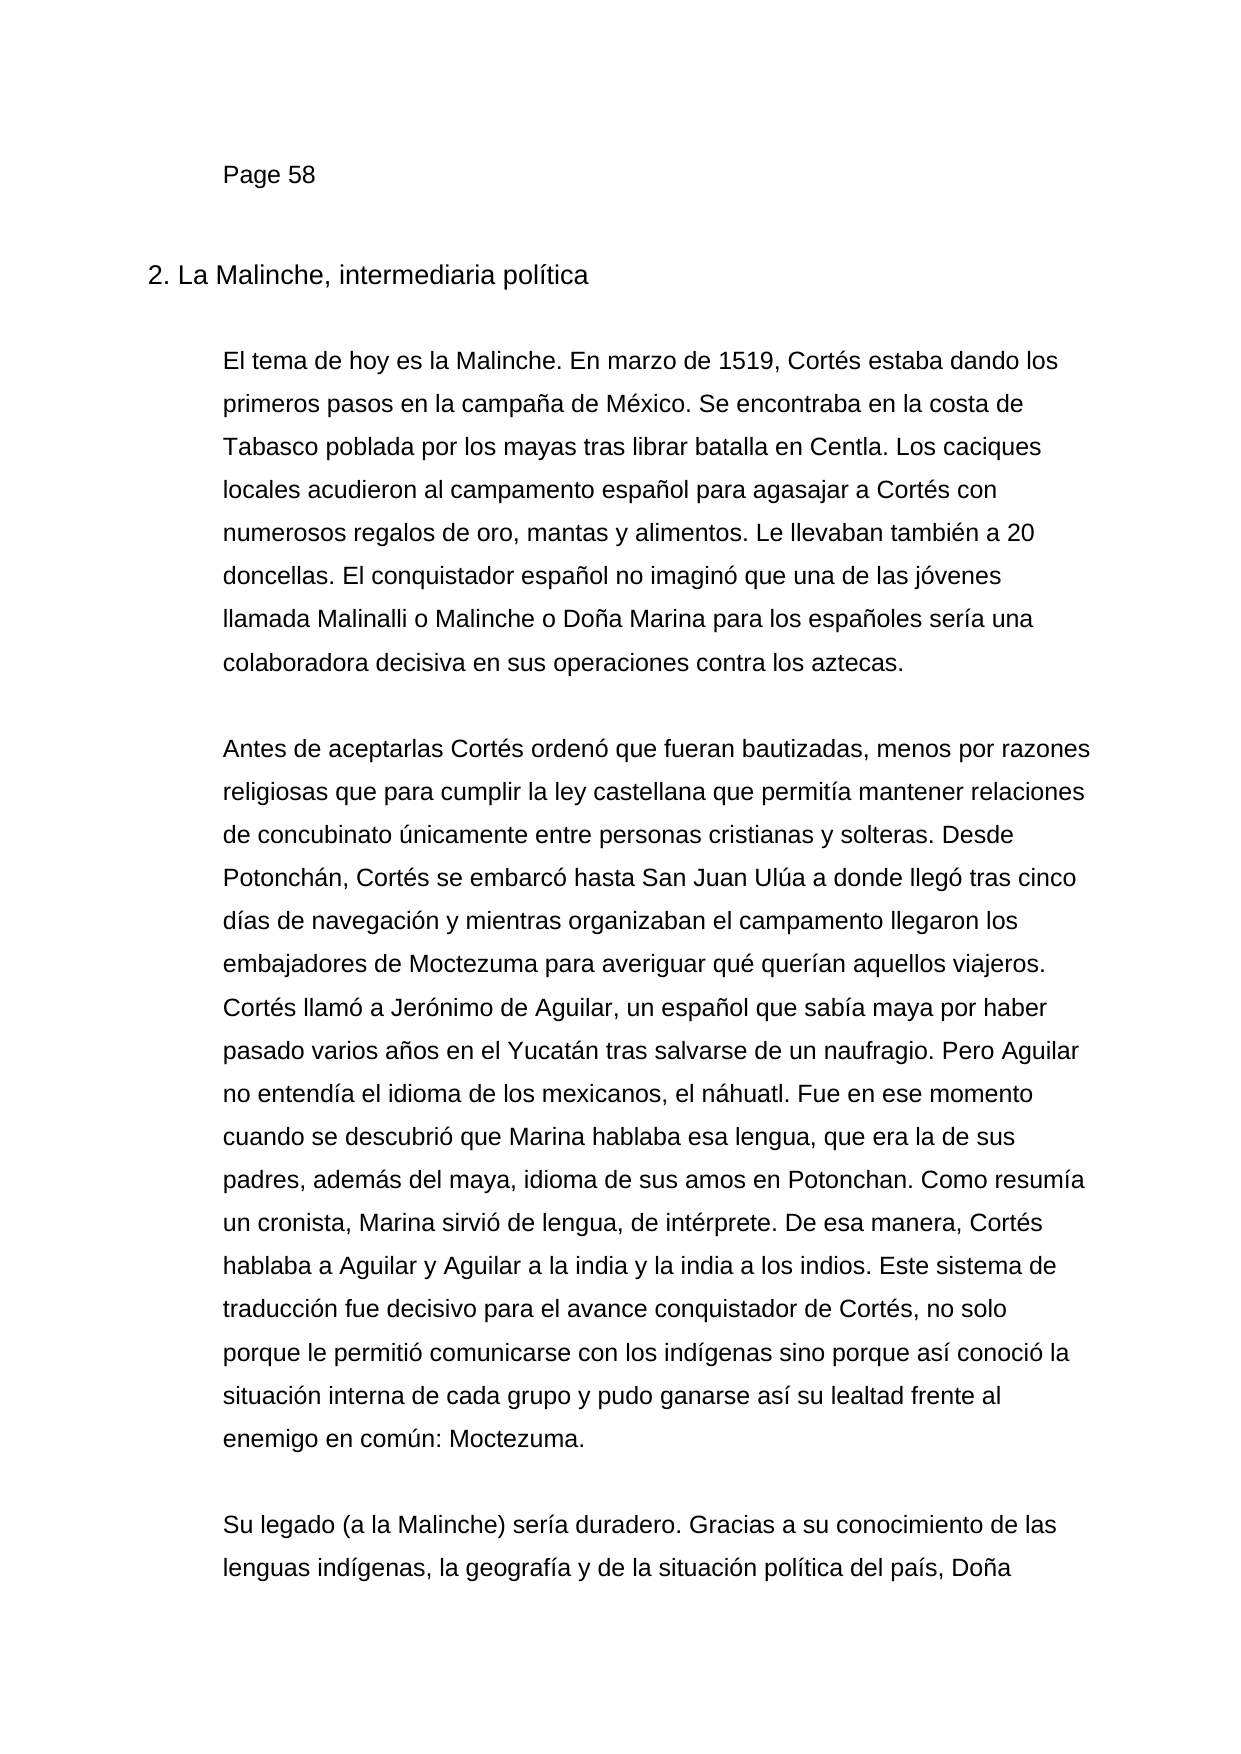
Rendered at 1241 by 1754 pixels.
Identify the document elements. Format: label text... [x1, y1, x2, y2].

list locales acudieron al campamento español para agasajar a Cortés con numerosos regalos de oro, mantas y alimentos. Le llevaban también a 20 doncellas. El conquistador español no imaginó que una de las jóvenes llamada Malinalli o Malinche o Doña Marina para los españoles sería una colaboradora decisiva en sus operaciones contra los aztecas. [223, 475, 1093, 676]
list Antes de aceptarlas Cortés ordenó que fueran bautizadas, menos por razones religiosas que para cumplir la ley castellana que permitía mantener relaciones de concubinato únicamente entre personas cristianas y solteras. Desde Potonchán, Cortés se embarcó hasta San Juan Ulúa a donde llegó tras cinco días de navegación y mientras organizaban el campamento llegaron los embajadores de Moctezuma para averiguar qué querían aquellos viajeros. [223, 734, 1093, 978]
list El tema de hoy es la Malinche. En marzo de 1519, Cortés estaba dando los primeros pasos en la campaña de México. Se encontraba en la costa de Tabasco poblada por los mayas tras librar batalla en Centla. Los caciques [223, 346, 1093, 461]
subtitle 2. La Malinche, intermediaria política [148, 259, 1093, 290]
list Cortés llamó a Jerónimo de Aguilar, un español que sabía maya por haber pasado varios años en el Yucatán tras salvarse de un naufragio. Pero Aguilar no entendía el idioma de los mexicanos, el náhuatl. Fue en ese momento [223, 993, 1093, 1108]
list hablaba a Aguilar y Aguilar a la india y la india a los indios. Este sistema de traducción fue decisivo para el avance conquistador de Cortés, no solo porque le permitió comunicarse con los indígenas sino porque así conoció la situación interna de cada grupo y pudo ganarse así su lealtad frente al enemigo en común: Moctezuma. [223, 1251, 1093, 1453]
list cuando se descubrió que Marina hablaba esa lengua, que era la de sus padres, además del maya, idioma de sus amos en Potonchan. Como resumía un cronista, Marina sirvió de lengua, de intérprete. De esa manera, Cortés [223, 1122, 1093, 1237]
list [223, 1510, 1093, 1582]
list Page 58 [223, 160, 1093, 189]
